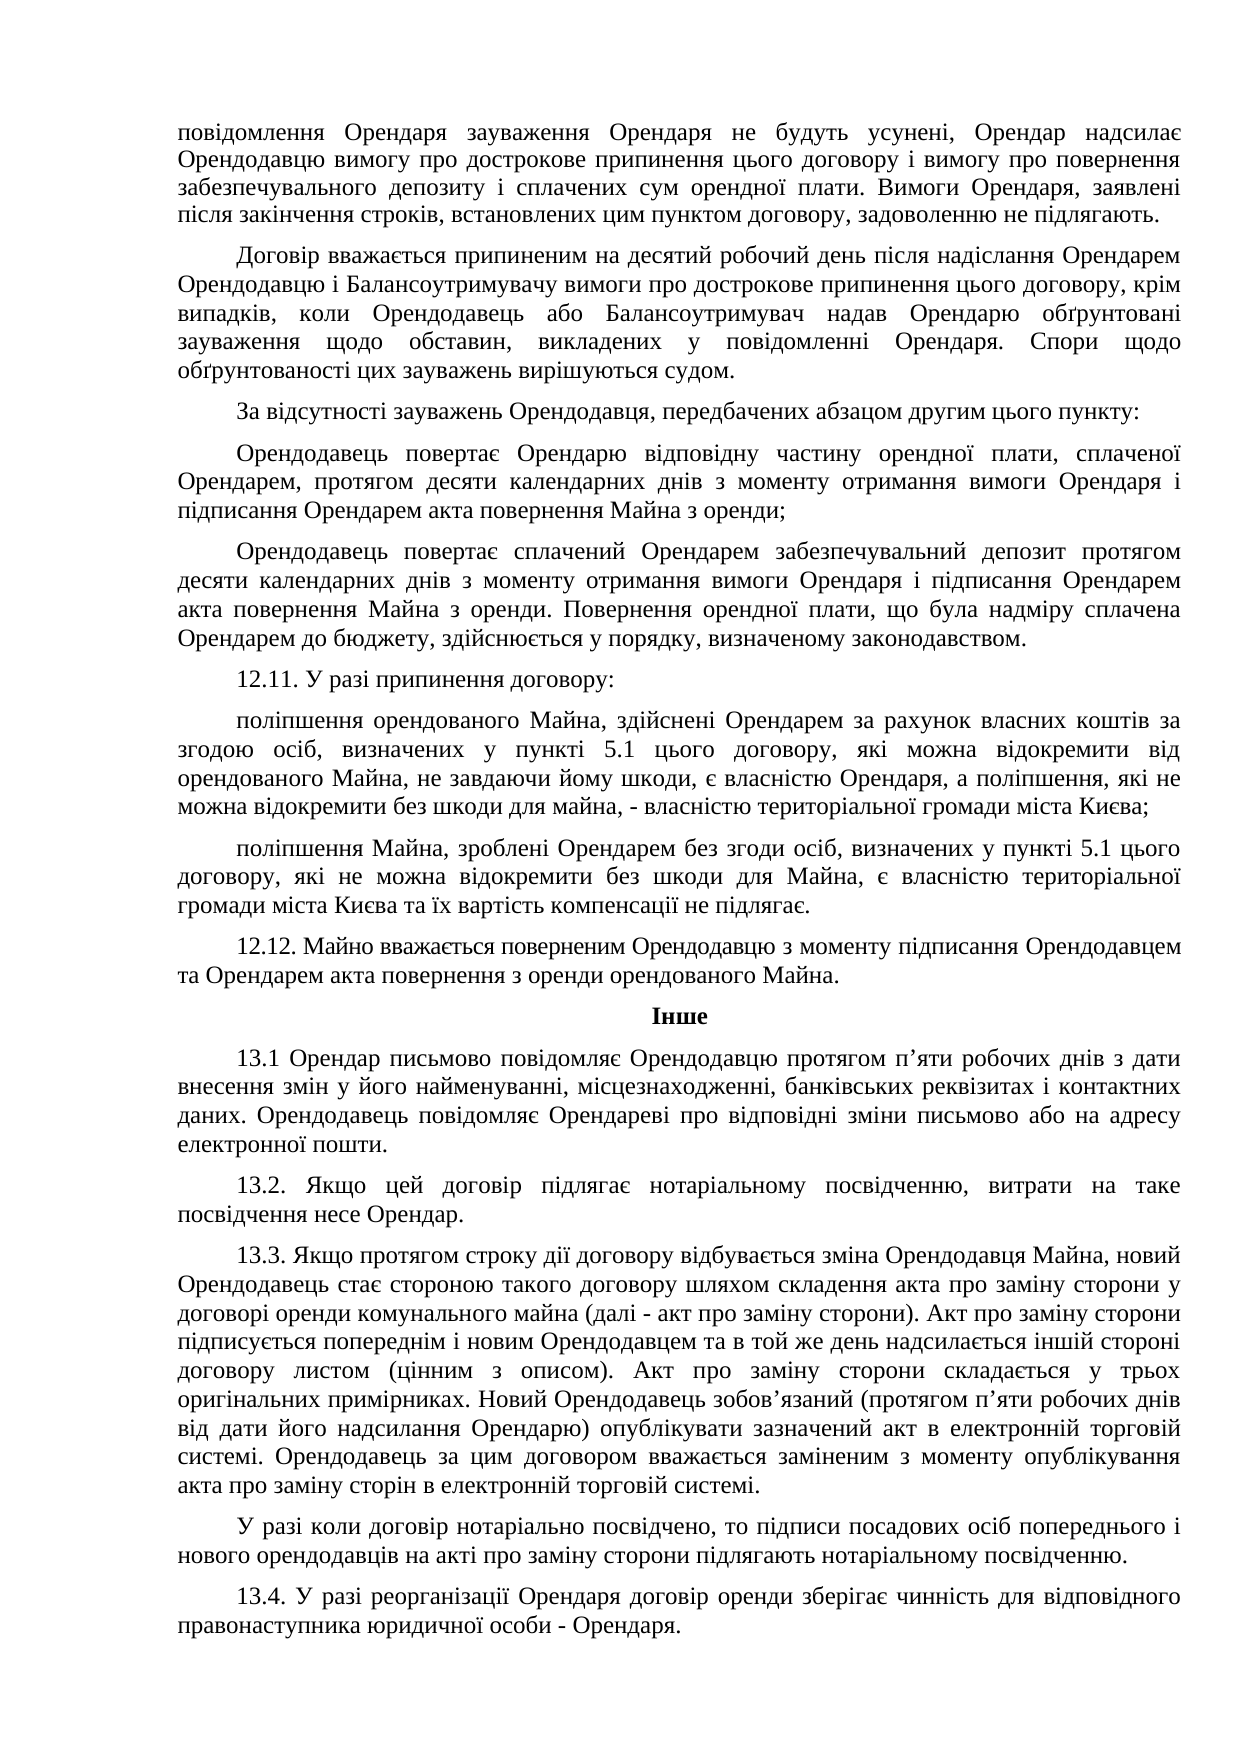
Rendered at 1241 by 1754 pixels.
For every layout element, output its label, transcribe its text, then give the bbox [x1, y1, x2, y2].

text 12.12. Майно вважається поверненим Орендодавцю з моменту підписання Орендодавцем та Орендарем акта повернення з оренди орендованого Майна. [177, 931, 1182, 989]
text поліпшення орендованого Майна, здійснені Орендарем за рахунок власних коштів за згодою осіб, визначених у пункті 5.1 цього договору, які можна відокремити від орендованого Майна, не завдаючи йому шкоди, є власністю Орендаря, а поліпшення, які не можна відокремити без шкоди для майна, - власністю територіальної громади міста Києва; [177, 705, 1182, 820]
text У разі коли договір нотаріально посвідчено, то підписи посадових осіб попереднього і нового орендодавців на акті про заміну сторони підлягають нотаріальному посвідченню. [177, 1511, 1182, 1569]
text Орендодавець повертає Орендарю відповідну частину орендної плати, сплаченої Орендарем, протягом десяти календарних днів з моменту отримання вимоги Орендаря і підписання Орендарем акта повернення Майна з оренди; [177, 438, 1182, 524]
text 13.2. Якщо цей договір підлягає нотаріальному посвідченню, витрати на таке посвідчення несе Орендар. [177, 1170, 1182, 1228]
text Інше [177, 1001, 1182, 1030]
text Орендодавець повертає сплачений Орендарем забезпечувальний депозит протягом десяти календарних днів з моменту отримання вимоги Орендаря і підписання Орендарем акта повернення Майна з оренди. Повернення орендної плати, що була надміру сплачена Орендарем до бюджету, здійснюється у порядку, визначеному законодавством. [177, 536, 1182, 651]
text 12.11. У разі припинення договору: [177, 664, 1182, 693]
text За відсутності зауважень Орендодавця, передбачених абзацом другим цього пункту: [177, 396, 1182, 425]
text 13.1 Орендар письмово повідомляє Орендодавцю протягом п’яти робочих днів з дати внесення змін у його найменуванні, місцезнаходженні, банківських реквізитах і контактних даних. Орендодавець повідомляє Орендареві про відповідні зміни письмово або на адресу електронної пошти. [177, 1043, 1182, 1158]
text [177, 118, 1182, 228]
text 13.4. У разі реорганізації Орендаря договір оренди зберігає чинність для відповідного правонаступника юридичної особи - Орендаря. [177, 1581, 1182, 1639]
text поліпшення Майна, зроблені Орендарем без згоди осіб, визначених у пункті 5.1 цього договору, які не можна відокремити без шкоди для Майна, є власністю територіальної громади міста Києва та їх вартість компенсації не підлягає. [177, 833, 1182, 919]
text Договір вважається припиненим на десятий робочий день після надіслання Орендарем Орендодавцю і Балансоутримувачу вимоги про дострокове припинення цього договору, крім випадків, коли Орендодавець або Балансоутримувач надав Орендарю обґрунтовані зауваження щодо обставин, викладених у повідомленні Орендаря. Спори щодо обґрунтованості цих зауважень вирішуються судом. [177, 240, 1182, 384]
text 13.3. Якщо протягом строку дії договору відбувається зміна Орендодавця Майна, новий Орендодавець стає стороною такого договору шляхом складення акта про заміну сторони у договорі оренди комунального майна (далі - акт про заміну сторони). Акт про заміну сторони підписується попереднім і новим Орендодавцем та в той же день надсилається іншій стороні договору листом (цінним з описом). Акт про заміну сторони складається у трьох оригінальних примірниках. Новий Орендодавець зобов’язаний (протягом п’яти робочих днів від дати його надсилання Орендарю) опублікувати зазначений акт в електронній торговій системі. Орендодавець за цим договором вважається заміненим з моменту опублікування акта про заміну сторін в електронній торговій системі. [177, 1240, 1182, 1499]
